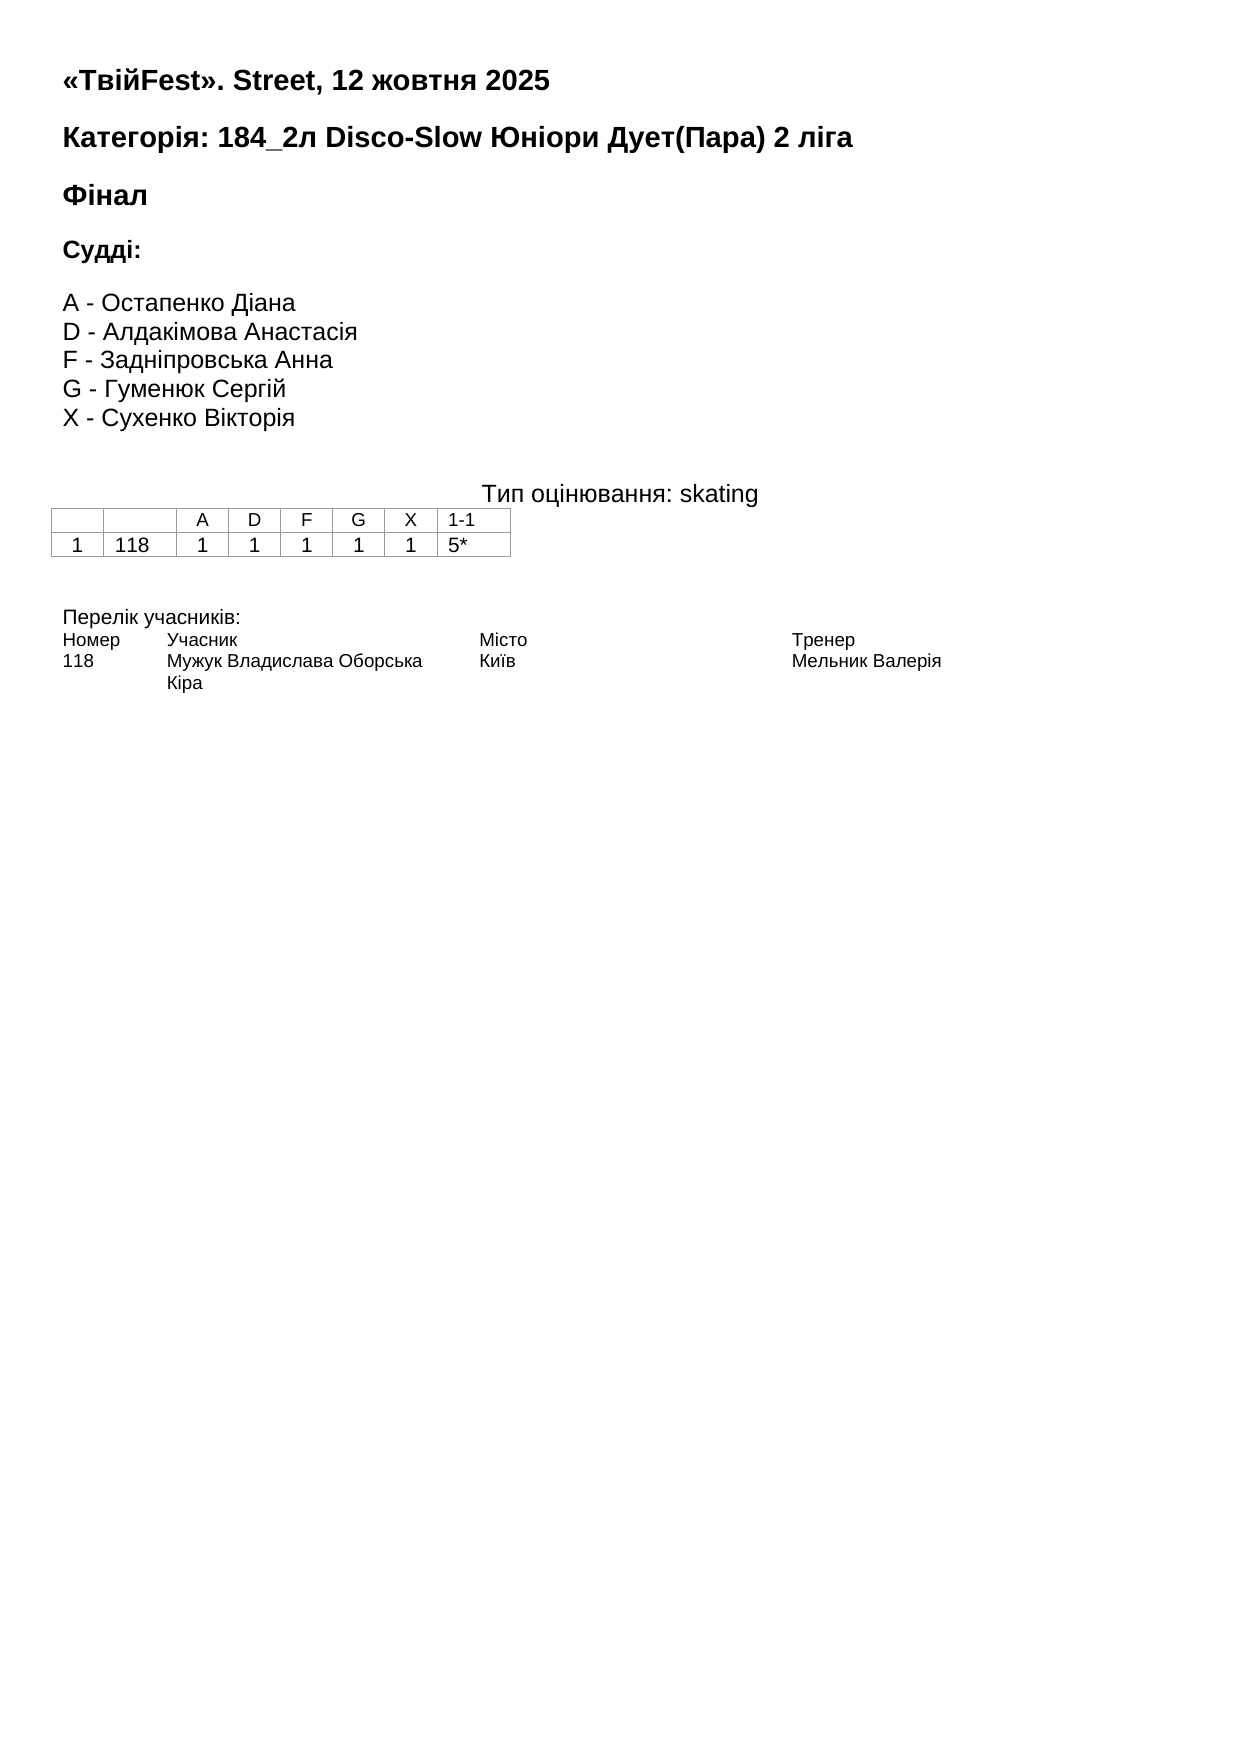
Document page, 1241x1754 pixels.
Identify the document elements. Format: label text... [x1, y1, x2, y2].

table_header [104, 509, 176, 532]
table_cell 1 [385, 533, 437, 556]
table_cell Мужук Владислава Оборська Кіра [155, 650, 468, 693]
text «ТвійFest». Street, 12 жовтня 2025 [62, 62, 1178, 96]
table_cell 1 [177, 533, 228, 556]
list F - Задніпровська Анна [62, 345, 1178, 374]
table_header 1-1 [438, 509, 510, 532]
text Судді: [62, 235, 1178, 264]
list D - Алдакімова Анастасія [62, 316, 1178, 345]
table_cell 1 [229, 533, 280, 556]
text Фінал [62, 177, 1178, 211]
table_cell 118 [51, 650, 155, 693]
text Перелік учасників: [62, 604, 1178, 628]
list G - Гуменюк Сергій [62, 374, 1178, 403]
text Категорія: 184_2л Disco-Slow Юніори Дует(Пара) 2 ліга [62, 120, 1178, 153]
table_cell 118 [104, 533, 176, 556]
table_cell 1 [52, 533, 103, 556]
table_header D [229, 509, 280, 532]
table_cell 1 [281, 533, 332, 556]
text Тип оцінювання: skating [62, 479, 1178, 508]
table_cell 1 [333, 533, 384, 556]
table_cell 5* [438, 533, 510, 556]
table_header Номер [51, 629, 155, 650]
list X - Сухенко Вікторія [62, 403, 1178, 431]
table_cell Мельник Валерія [780, 650, 1093, 693]
table_header Тренер [780, 629, 1093, 650]
table_header X [385, 509, 437, 532]
table_cell Київ [468, 650, 780, 693]
table_header Місто [468, 629, 780, 650]
list A - Остапенко Діана [62, 288, 1178, 316]
table_header Учасник [155, 629, 468, 650]
table_header F [281, 509, 332, 532]
table_header A [177, 509, 228, 532]
table_header G [333, 509, 384, 532]
table_header [52, 509, 103, 532]
